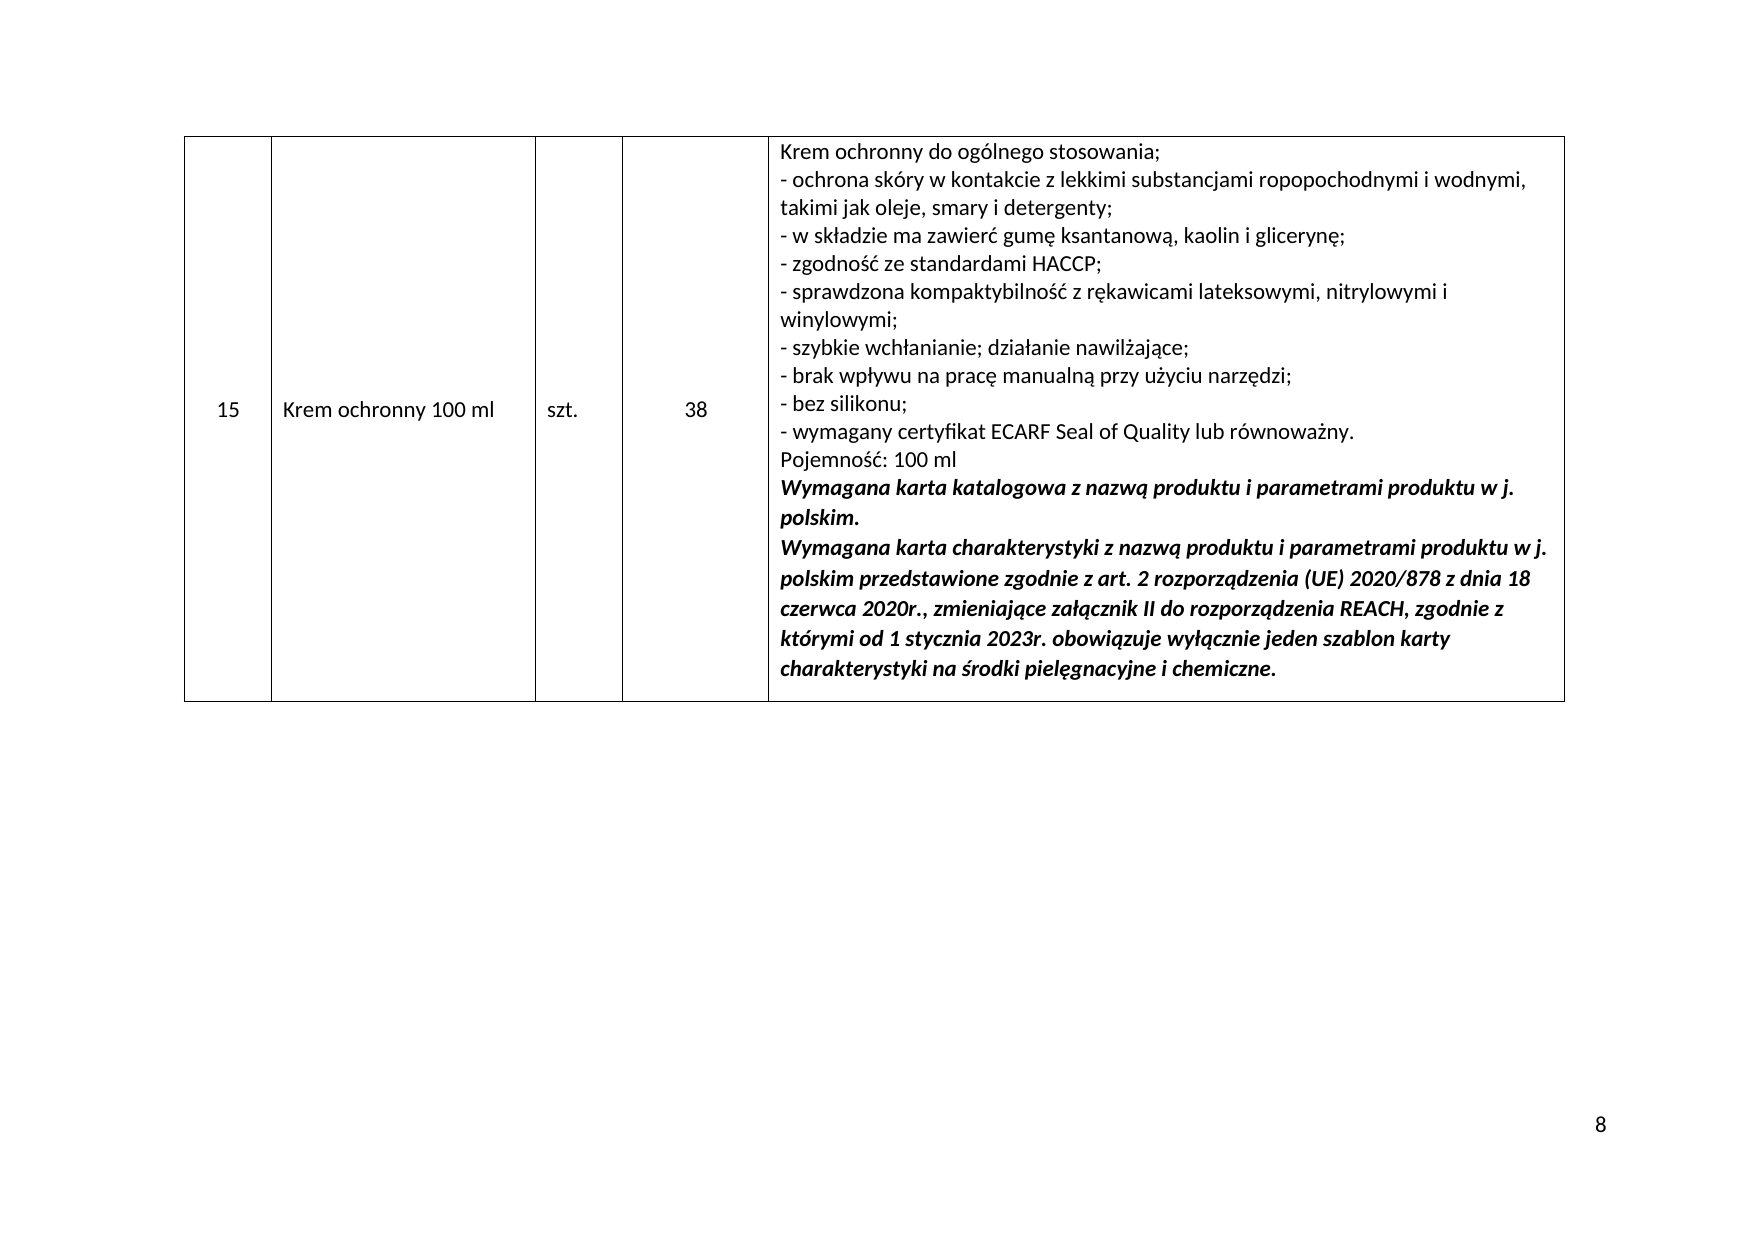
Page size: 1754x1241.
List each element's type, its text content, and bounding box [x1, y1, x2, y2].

table_cell szt. [536, 137, 622, 701]
table_cell 15 [185, 137, 271, 701]
table_cell 38 [623, 137, 768, 701]
table_cell Krem ochronny do ogólnego stosowania; - ochrona skóry w kontakcie z lekkimi substancjami ropopochodnymi i wodnymi, takimi jak oleje, smary i detergenty; - w składzie ma zawierć gumę ksantanową, kaolin i glicerynę; - zgodność ze standardami HACCP; - sprawdzona kompaktybilność z rękawicami lateksowymi, nitrylowymi i winylowymi; - szybkie wchłanianie; działanie nawilżające; - brak wpływu na pracę manualną przy użyciu narzędzi; - bez silikonu; - wymagany certyfikat ECARF Seal of Quality lub równoważny. Pojemność: 100 ml Wymagana karta katalogowa z nazwą produktu i parametrami produktu w j. polskim. Wymagana karta charakterystyki z nazwą produktu i parametrami produktu w j. polskim przedstawione zgodnie z art. 2 rozporządzenia (UE) 2020/878 z dnia 18 czerwca 2020r., zmieniające załącznik II do rozporządzenia REACH, zgodnie z którymi od 1 stycznia 2023r. obowiązuje wyłącznie jeden szablon karty charakterystyki na środki pielęgnacyjne i chemiczne. [769, 137, 1564, 701]
table_cell Krem ochronny 100 ml [272, 137, 535, 701]
